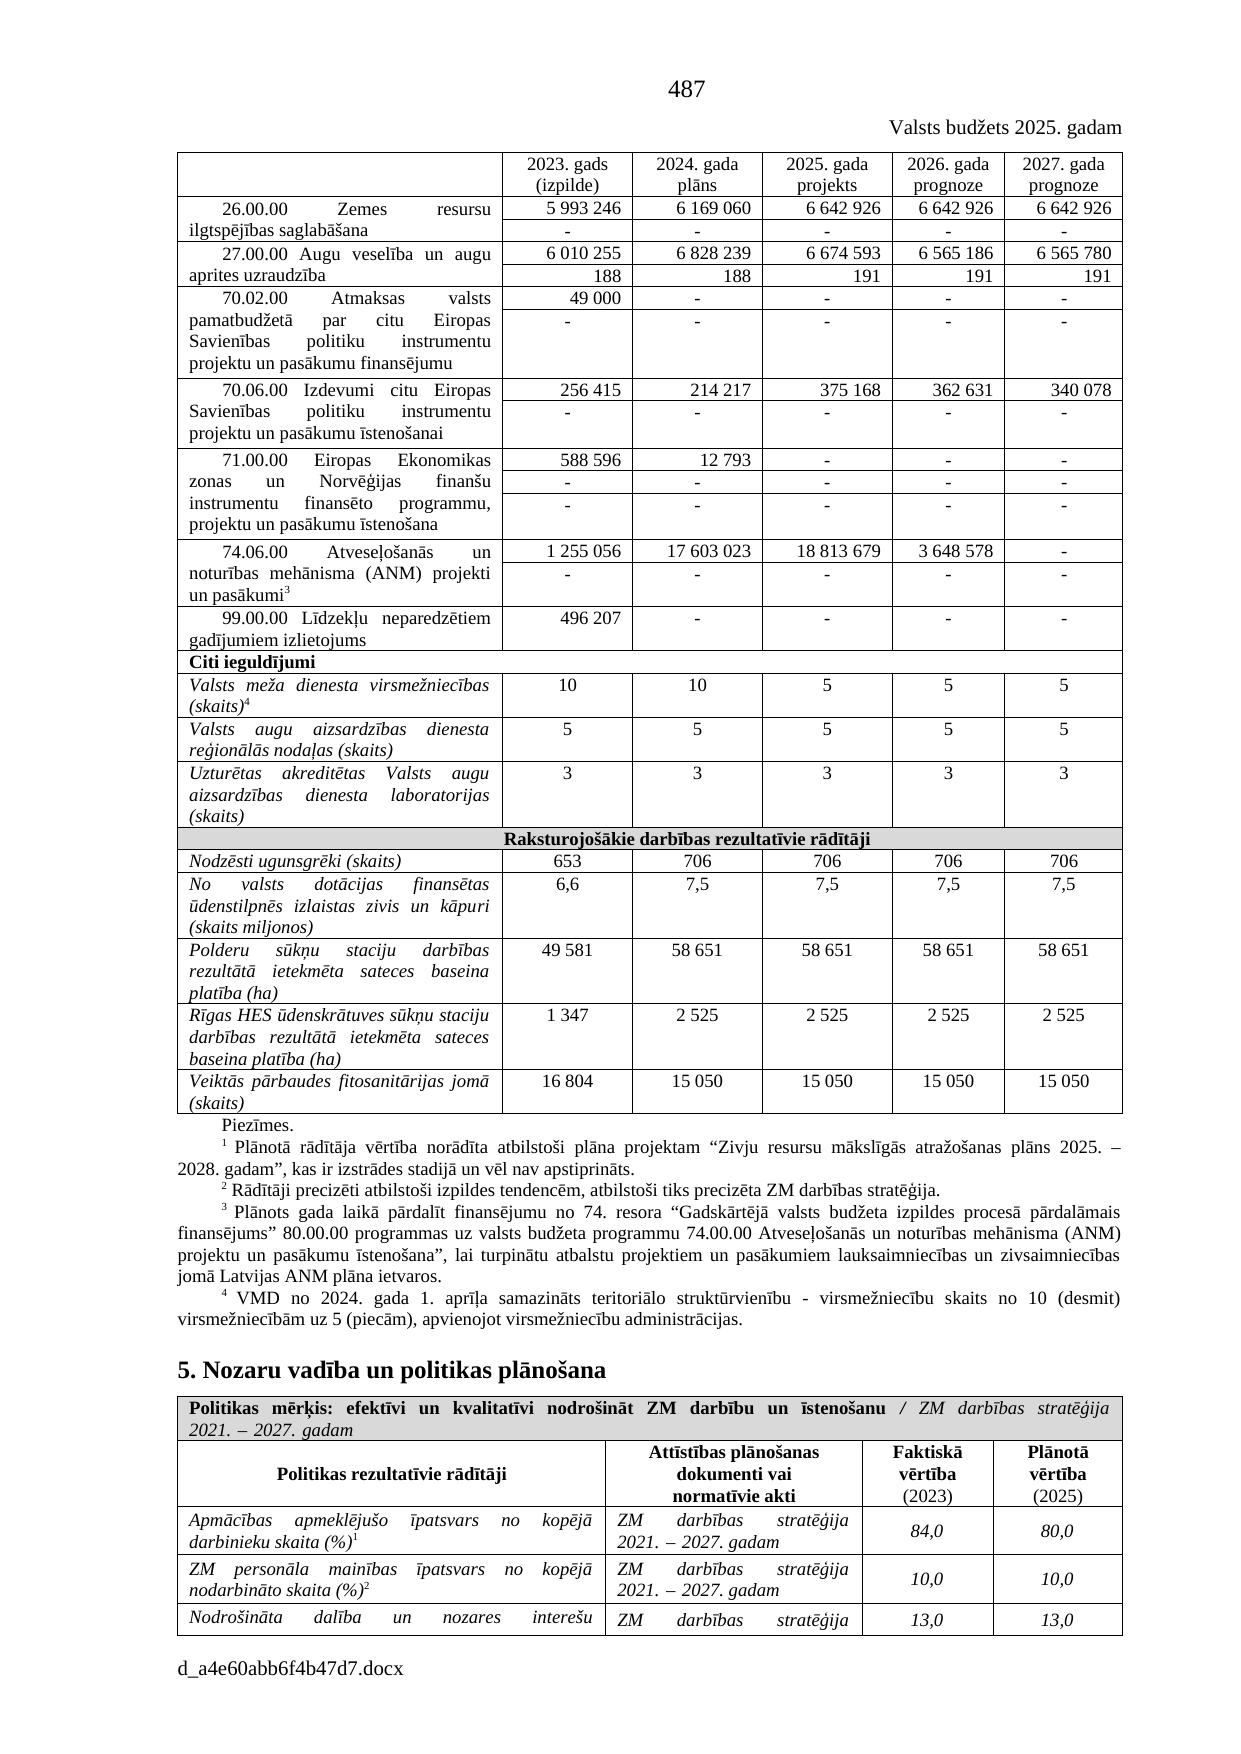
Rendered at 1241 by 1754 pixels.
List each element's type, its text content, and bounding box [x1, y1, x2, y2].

table_cell 58 651 [763, 939, 892, 1003]
table_cell 5 [633, 718, 762, 761]
table_cell Citi ieguldījumi [178, 651, 1122, 673]
table_cell Politikas rezultatīvie rādītāji [178, 1441, 605, 1506]
table_cell Plānotā vērtība (2025) [994, 1441, 1122, 1506]
table_cell 6 642 926 [893, 197, 1004, 218]
table_cell 191 [893, 265, 1004, 286]
table_cell 191 [763, 265, 892, 286]
table_header 2025. gada projekts [763, 153, 892, 196]
table_cell 5 993 246 [503, 197, 632, 218]
table_cell - [893, 607, 1004, 650]
table_cell - [503, 310, 632, 378]
table_cell 6 565 186 [893, 242, 1004, 264]
table_cell - [893, 449, 1004, 470]
table_cell 49 581 [503, 939, 632, 1003]
table_cell 706 [633, 850, 762, 872]
table_cell - [893, 310, 1004, 378]
table_cell - [633, 220, 762, 241]
table_cell - [1005, 471, 1122, 493]
table_cell 5 [893, 718, 1004, 761]
table_cell 74.06.00 Atveseļošanās un noturības mehānisma (ANM) projekti un pasākumi3 [178, 540, 502, 606]
table_cell Valsts meža dienesta virsmežniecības (skaits)4 [178, 674, 502, 717]
table_cell ZM darbības stratēģija 2021. – 2027. gadam [606, 1507, 862, 1554]
table_cell 13,0 [994, 1604, 1122, 1635]
table_cell - [503, 401, 632, 448]
table_cell 5 [763, 718, 892, 761]
table_header 2024. gada plāns [633, 153, 762, 196]
table_cell 214 217 [633, 379, 762, 400]
table_cell - [633, 287, 762, 309]
table_cell Raksturojošākie darbības rezultatīvie rādītāji [178, 828, 1122, 849]
table_cell - [633, 494, 762, 539]
table_cell - [503, 471, 632, 493]
table_cell 706 [893, 850, 1004, 872]
table_cell 80,0 [994, 1507, 1122, 1554]
table_cell 6 642 926 [1005, 197, 1122, 218]
table_cell Polderu sūkņu staciju darbības rezultātā ietekmēta sateces baseina platība (ha) [178, 939, 502, 1003]
table_cell - [763, 563, 892, 606]
table_cell 27.00.00 Augu veselība un augu aprites uzraudzība [178, 242, 502, 286]
table_cell 5 [893, 674, 1004, 717]
table_cell - [763, 220, 892, 241]
table_cell 706 [1005, 850, 1122, 872]
table_cell 6 010 255 [503, 242, 632, 264]
table_cell 70.02.00 Atmaksas valsts pamatbudžetā par citu Eiropas Savienības politiku instrumentu projektu un pasākumu finansējumu [178, 287, 502, 378]
table_cell - [893, 563, 1004, 606]
table_cell - [633, 563, 762, 606]
table_cell 3 648 578 [893, 540, 1004, 562]
table_cell - [893, 471, 1004, 493]
table_cell 375 168 [763, 379, 892, 400]
text 1 Plānotā rādītāja vērtība norādīta atbilstoši plāna projektam “Zivju resursu mākslīgās atražošanas plāns 2025. – 2028. gadam”, kas ir izstrādes stadijā un vēl nav apstiprināts. [177, 1136, 1122, 1179]
table_cell - [633, 607, 762, 650]
table_cell - [1005, 494, 1122, 539]
table_cell 6 169 060 [633, 197, 762, 218]
table_cell - [1005, 401, 1122, 448]
table_cell 49 000 [503, 287, 632, 309]
table_cell 5 [1005, 718, 1122, 761]
table_cell No valsts dotācijas finansētas ūdenstilpnēs izlaistas zivis un kāpuri (skaits miljonos) [178, 873, 502, 938]
table_cell 188 [633, 265, 762, 286]
table_cell Nodzēsti ugunsgrēki (skaits) [178, 850, 502, 872]
table_header 2023. gads (izpilde) [503, 153, 632, 196]
table_cell - [893, 287, 1004, 309]
table_cell 340 078 [1005, 379, 1122, 400]
table_cell - [763, 449, 892, 470]
table_cell - [633, 310, 762, 378]
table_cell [606, 1604, 862, 1635]
text 4 VMD no 2024. gada 1. aprīļa samazināts teritoriālo struktūrvienību - virsmežniecību skaits no 10 (desmit) virsmežniecībām uz 5 (piecām), apvienojot virsmežniecību administrācijas. [177, 1287, 1122, 1330]
table_cell 10 [633, 674, 762, 717]
table_cell 7,5 [633, 873, 762, 938]
table_cell 188 [503, 265, 632, 286]
table_cell 18 813 679 [763, 540, 892, 562]
table_cell 653 [503, 850, 632, 872]
table_cell 99.00.00 Līdzekļu neparedzētiem gadījumiem izlietojums [178, 607, 502, 650]
table_cell - [1005, 449, 1122, 470]
table_cell 3 [1005, 762, 1122, 827]
table_cell 3 [633, 762, 762, 827]
table_cell Apmācības apmeklējušo īpatsvars no kopējā darbinieku skaita (%)1 [178, 1507, 605, 1554]
table_cell 15 050 [893, 1070, 1004, 1113]
table_cell - [503, 220, 632, 241]
table_cell - [503, 494, 632, 539]
table_cell 2 525 [633, 1004, 762, 1069]
table_cell 10 [503, 674, 632, 717]
table_cell 5 [503, 718, 632, 761]
table_cell - [893, 401, 1004, 448]
table_cell 15 050 [633, 1070, 762, 1113]
table_cell Uzturētas akreditētas Valsts augu aizsardzības dienesta laboratorijas (skaits) [178, 762, 502, 827]
table_cell 6 674 593 [763, 242, 892, 264]
table_cell 6 565 780 [1005, 242, 1122, 264]
table_cell 17 603 023 [633, 540, 762, 562]
table_cell - [1005, 540, 1122, 562]
table_cell 16 804 [503, 1070, 632, 1113]
table_header [178, 153, 502, 196]
table_cell Rīgas HES ūdenskrātuves sūkņu staciju darbības rezultātā ietekmēta sateces baseina platība (ha) [178, 1004, 502, 1069]
table_cell 26.00.00 Zemes resursu ilgtspējības saglabāšana [178, 197, 502, 241]
table_cell 7,5 [1005, 873, 1122, 938]
table_cell 58 651 [633, 939, 762, 1003]
table_cell 3 [893, 762, 1004, 827]
table_cell 7,5 [763, 873, 892, 938]
table_cell - [893, 494, 1004, 539]
table_cell - [633, 471, 762, 493]
table_cell Veiktās pārbaudes fitosanitārijas jomā (skaits) [178, 1070, 502, 1113]
table_cell 2 525 [763, 1004, 892, 1069]
table_cell 2 525 [893, 1004, 1004, 1069]
table_cell 58 651 [893, 939, 1004, 1003]
table_cell - [763, 607, 892, 650]
table_cell 71.00.00 Eiropas Ekonomikas zonas un Norvēģijas finanšu instrumentu finansēto programmu, projektu un pasākumu īstenošana [178, 449, 502, 539]
table_cell ZM darbības stratēģija 2021. – 2027. gadam [606, 1555, 862, 1603]
table_cell - [1005, 607, 1122, 650]
text 5. Nozaru vadība un politikas plānošana [177, 1355, 1122, 1384]
table_cell - [1005, 287, 1122, 309]
table_cell 10,0 [863, 1555, 993, 1603]
table_cell 256 415 [503, 379, 632, 400]
table_cell 496 207 [503, 607, 632, 650]
table_cell Attīstības plānošanas dokumenti vai normatīvie akti [606, 1441, 862, 1506]
table_cell 15 050 [1005, 1070, 1122, 1113]
table_cell 362 631 [893, 379, 1004, 400]
table_header 2027. gada prognoze [1005, 153, 1122, 196]
table_cell 706 [763, 850, 892, 872]
table_cell 15 050 [763, 1070, 892, 1113]
table_cell - [1005, 220, 1122, 241]
table_cell - [1005, 563, 1122, 606]
table_cell 3 [503, 762, 632, 827]
table_cell - [763, 401, 892, 448]
table_cell ZM personāla mainības īpatsvars no kopējā nodarbināto skaita (%)2 [178, 1555, 605, 1603]
table_cell 191 [1005, 265, 1122, 286]
table_cell 3 [763, 762, 892, 827]
table_cell 1 347 [503, 1004, 632, 1069]
text 2 Rādītāji precizēti atbilstoši izpildes tendencēm, atbilstoši tiks precizēta ZM darbības stratēģija. [177, 1179, 1122, 1201]
table_cell Faktiskā vērtība (2023) [863, 1441, 993, 1506]
table_header Politikas mērķis: efektīvi un kvalitatīvi nodrošināt ZM darbību un īstenošanu / ZM darbības stratēģija 2021. – 2027. gadam [178, 1397, 1122, 1440]
table_cell 70.06.00 Izdevumi citu Eiropas Savienības politiku instrumentu projektu un pasākumu īstenošanai [178, 379, 502, 448]
table_cell 6 642 926 [763, 197, 892, 218]
table_cell 7,5 [893, 873, 1004, 938]
table_cell - [763, 310, 892, 378]
table_cell 10,0 [994, 1555, 1122, 1603]
table_cell 13,0 [863, 1604, 993, 1635]
text 3 Plānots gada laikā pārdalīt finansējumu no 74. resora “Gadskārtējā valsts budžeta izpildes procesā pārdalāmais finansējums” 80.00.00 programmas uz valsts budžeta programmu 74.00.00 Atveseļošanās un noturības mehānisma (ANM) projektu un pasākumu īstenošana”, lai turpinātu atbalstu projektiem un pasākumiem lauksaimniecības un zivsaimniecības jomā Latvijas ANM plāna ietvaros. [177, 1201, 1122, 1287]
table_cell 2 525 [1005, 1004, 1122, 1069]
table_header 2026. gada prognoze [893, 153, 1004, 196]
table_cell 6,6 [503, 873, 632, 938]
table_cell - [1005, 310, 1122, 378]
table_cell 58 651 [1005, 939, 1122, 1003]
table_cell - [763, 287, 892, 309]
table_cell 5 [763, 674, 892, 717]
table_cell - [763, 471, 892, 493]
table_cell 12 793 [633, 449, 762, 470]
table_cell - [633, 401, 762, 448]
table_cell 588 596 [503, 449, 632, 470]
table_cell - [893, 220, 1004, 241]
table_cell - [503, 563, 632, 606]
table_cell - [763, 494, 892, 539]
table_cell 84,0 [863, 1507, 993, 1554]
table_cell 5 [1005, 674, 1122, 717]
table_cell 1 255 056 [503, 540, 632, 562]
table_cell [178, 1604, 605, 1635]
table_cell 6 828 239 [633, 242, 762, 264]
text Piezīmes. [177, 1114, 1122, 1136]
table_cell Valsts augu aizsardzības dienesta reģionālās nodaļas (skaits) [178, 718, 502, 761]
